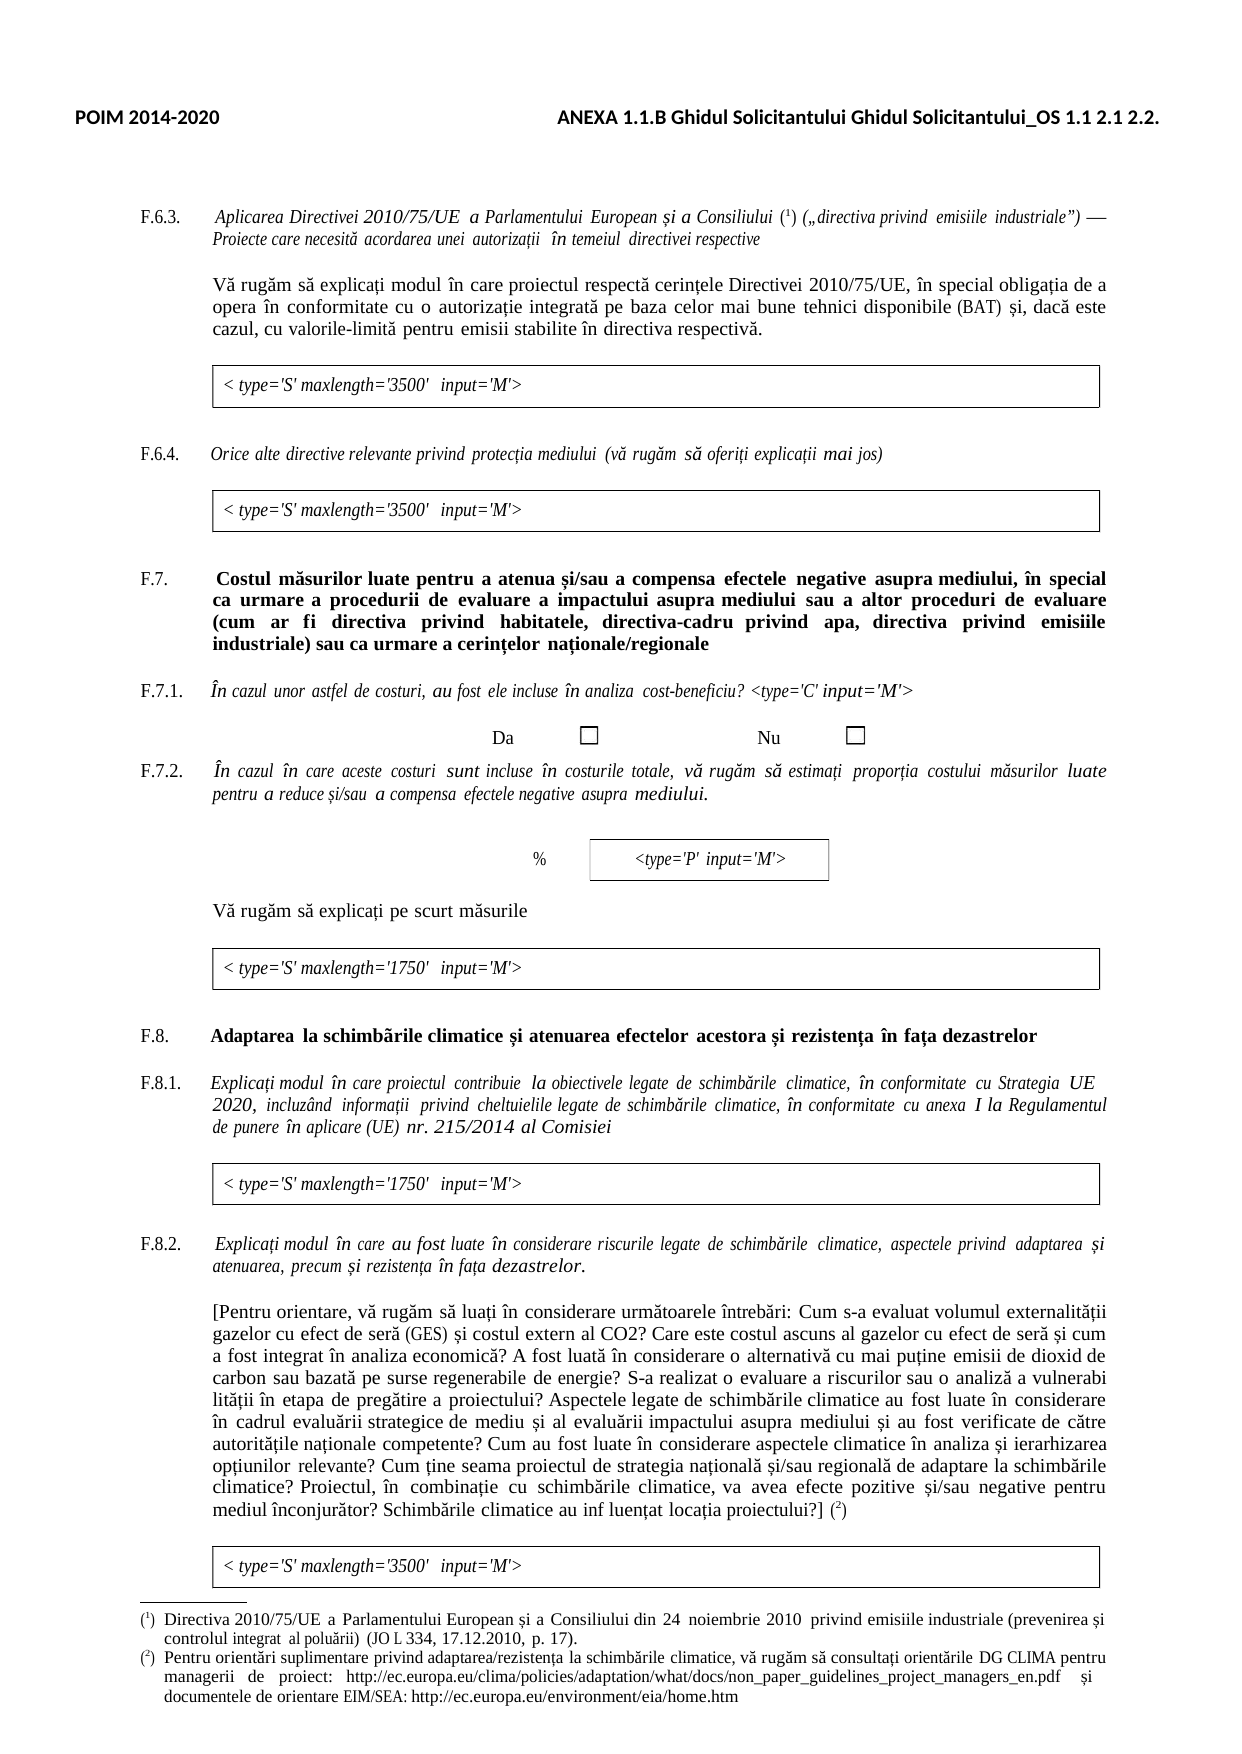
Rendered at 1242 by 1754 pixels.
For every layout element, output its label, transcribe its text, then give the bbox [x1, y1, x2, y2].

text F.7.2. În cazul în care aceste costuri sunt incluse în costurile totale, vă rugăm să estimați proporția costului măsurilor luate pentru a reduce și/sau a compensa efectele negative asupra mediului. [140, 760, 1107, 804]
text F.8.1. Explicați modul în care proiectul contribuie la obiectivele legate de schimbările climatice, în conformitate cu Strategia UE [140, 1071, 1169, 1094]
text [Pentru orientare, vă rugăm să luați în considerare următoarele întrebări: Cum s-a evaluat volumul externalității gazelor cu efect de seră (GES) și costul extern al CO2? Care este costul ascuns al gazelor cu efect de seră și cum a fost integrat în analiza economică? A fost luată în considerare o alternativă cu mai puține emisii de dioxid de carbon sau bazată pe surse regenerabile de energie? S-a realizat o evaluare a riscurilor sau o analiză a vulnerabi­ lității în etapa de pregătire a proiectului? Aspectele legate de schimbările climatice au fost luate în considerare în cadrul evaluării strategice de mediu și al evaluării impactului asupra mediului și au fost verificate de către autoritățile naționale competente? Cum au fost luate în considerare aspectele climatice în analiza și ierarhizarea opțiunilor relevante? Cum ține seama proiectul de strategia națională și/sau regională de adaptare la schimbările climatice? Proiectul, în combinație cu schimbările climatice, va avea efecte pozitive și/sau negative pentru mediul înconjurător? Schimbările climatice au inf luențat locația proiectului?] (2) [212, 1301, 1107, 1520]
text F.6.4. Orice alte directive relevante privind protecția mediului (vă rugăm să oferiți explicații mai jos) [140, 442, 1169, 464]
text Vă rugăm să explicați pe scurt măsurile [212, 899, 532, 922]
text F.6.3. Aplicarea Directivei 2010/75/UE a Parlamentului European și a Consiliului (1) („directiva privind emisiile industriale”) — Proiecte care necesită acordarea unei autorizații în temeiul directivei respective [140, 206, 1107, 249]
picture [579, 726, 599, 745]
text Da Nu [492, 726, 1169, 749]
text % <type='P' input='M'> [526, 847, 794, 869]
text (1) Directiva 2010/75/UE a Parlamentului European și a Consiliului din 24 noiembrie 2010 privind emisiile industriale (prevenirea și controlul integrat al poluării) (JO L 334, 17.12.2010, p. 17). [140, 1609, 1106, 1649]
text Vă rugăm să explicați modul în care proiectul respectă cerințele Directivei 2010/75/UE, în special obligația de a opera în conformitate cu o autorizație integrată pe baza celor mai bune tehnici disponibile (BAT) și, dacă este cazul, cu valorile-limită pentru emisii stabilite în directiva respectivă. [212, 274, 1107, 339]
text < type='S' maxlength='3500' input='M'> [222, 1554, 530, 1577]
text 2020, incluzând informații privind cheltuielile legate de schimbările climatice, în conformitate cu anexa I la Regulamentul de punere în aplicare (UE) nr. 215/2014 al Comisiei [212, 1094, 1107, 1138]
text < type='S' maxlength='1750' input='M'> [222, 956, 530, 979]
text F.7.1. În cazul unor astfel de costuri, au fost ele incluse în analiza cost-beneficiu? <type='C' input='M'> [140, 679, 1169, 702]
text F.7. Costul măsurilor luate pentru a atenua și/sau a compensa efectele negative asupra mediului, în special ca urmare a procedurii de evaluare a impactului asupra mediului sau a altor proceduri de evaluare (cum ar fi directiva privind habitatele, directiva-cadru privind apa, directiva privind emisiile industriale) sau ca urmare a cerințelor naționale/regionale [140, 567, 1107, 655]
text documentele de orientare EIM/SEA: http://ec.europa.eu/environment/eia/home.htm [164, 1686, 1169, 1706]
text < type='S' maxlength='3500' input='M'> [222, 373, 530, 396]
text (2) Pentru orientări suplimentare privind adaptarea/rezistența la schimbările climatice, vă rugăm să consultați orientările DG CLIMA pentru [140, 1649, 1169, 1667]
text F.8.2. Explicați modul în care au fost luate în considerare riscurile legate de schimbările climatice, aspectele privind adaptarea și atenuarea, precum și rezistența în fața dezastrelor. [140, 1233, 1107, 1276]
text < type='S' maxlength='1750' input='M'> [222, 1171, 530, 1194]
text < type='S' maxlength='3500' input='M'> [222, 498, 530, 521]
text managerii de proiect: http://ec.europa.eu/clima/policies/adaptation/what/docs/non_paper_guidelines_project_managers_en.pdf și [164, 1667, 1169, 1686]
picture [845, 726, 866, 745]
text F.8. Adaptarea la schimbãrile climatice și atenuarea efectelor acestora și rezistența în fața dezastrelor [140, 1024, 1169, 1047]
